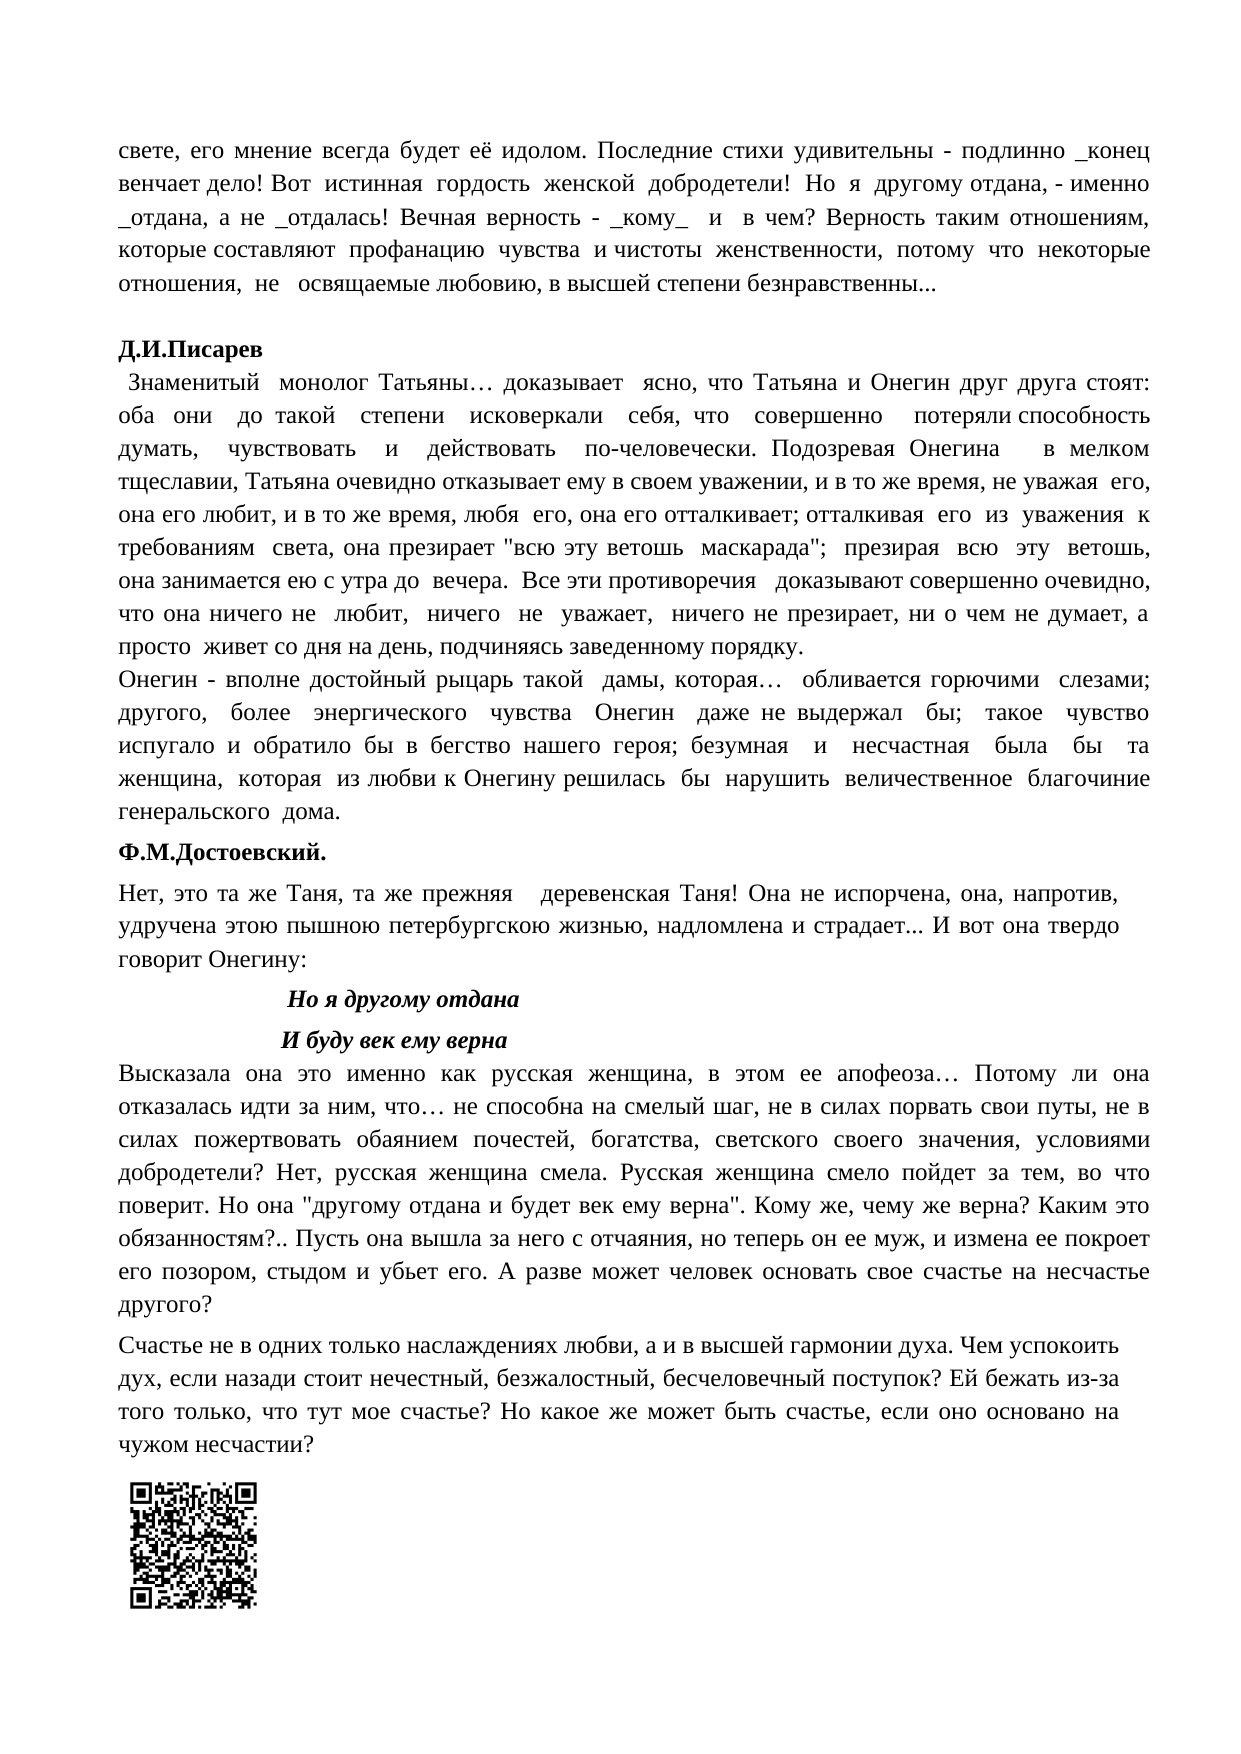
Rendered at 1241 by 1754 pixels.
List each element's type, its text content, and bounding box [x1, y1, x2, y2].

text Онегин - вполне достойный рыцарь такой дамы, которая… обливается горючими слезами; другого, более энергического чувства Онегин даже не выдержал бы; такое чувство испугало и обратило бы в бегство нашего героя; безумная и несчастная была бы та женщина, которая из любви к Онегину решилась бы нарушить величественное благочиние генеральского дома. [118, 664, 1152, 825]
text Нет, это та же Таня, та же прежняя деревенская Таня! Она не испорчена, она, напротив, удручена этою пышною петербургскою жизнью, надломлена и страдает... И вот она твердо говорит Онегину: [118, 878, 1120, 972]
text Высказала она это именно как русская женщина, в этом ее апофеоза… Потому ли она отказалась идти за ним, что… не способна на смелый шаг, не в силах порвать свои путы, не в силах пожертвовать обаянием почестей, богатства, светского своего значения, условиями добродетели? Нет, русская женщина смела. Русская женщина смело пойдет за тем, во что поверит. Но она "другому отдана и будет век ему верна". Кому же, чему же верна? Каким это обязанностям?.. Пусть она вышла за него с отчаяния, но теперь он ее муж, и измена ее покроет его позором, стыдом и убьет его. А разве может человек основать свое счастье на несчастье другого? [118, 1058, 1152, 1318]
text И буду век ему верна [118, 1025, 1152, 1054]
picture [118, 1470, 269, 1621]
text Ф.М.Достоевский. [118, 837, 1120, 866]
text Знаменитый монолог Татьяны… доказывает ясно, что Татьяна и Онегин друг друга стоят: оба они до такой степени исковеркали себя, что совершенно потеряли способность думать, чувствовать и действовать по-человечески. Подозревая Онегина в мелком тщеславии, Татьяна очевидно отказывает ему в своем уважении, и в то же время, не уважая его, она его любит, и в то же время, любя его, она его отталкивает; отталкивая его из уважения к требованиям света, она презирает "всю эту ветошь маскарада"; презирая всю эту ветошь, она занимается ею с утра до вечера. Все эти противоречия доказывают совершенно очевидно, что она ничего не любит, ничего не уважает, ничего не презирает, ни о чем не думает, а просто живет со дня на день, подчиняясь заведенному порядку. [118, 367, 1152, 659]
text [118, 102, 1152, 296]
text Но я другому отдана [118, 984, 1120, 1013]
text Д.И.Писарев [118, 334, 1152, 362]
text Счастье не в одних только наслаждениях любви, а и в высшей гармонии духа. Чем успокоить дух, если назади стоит нечестный, безжалостный, бесчеловечный поступок? Ей бежать из-за того только, что тут мое счастье? Но какое же может быть счастье, если оно основано на чужом несчастии? [118, 1330, 1120, 1458]
